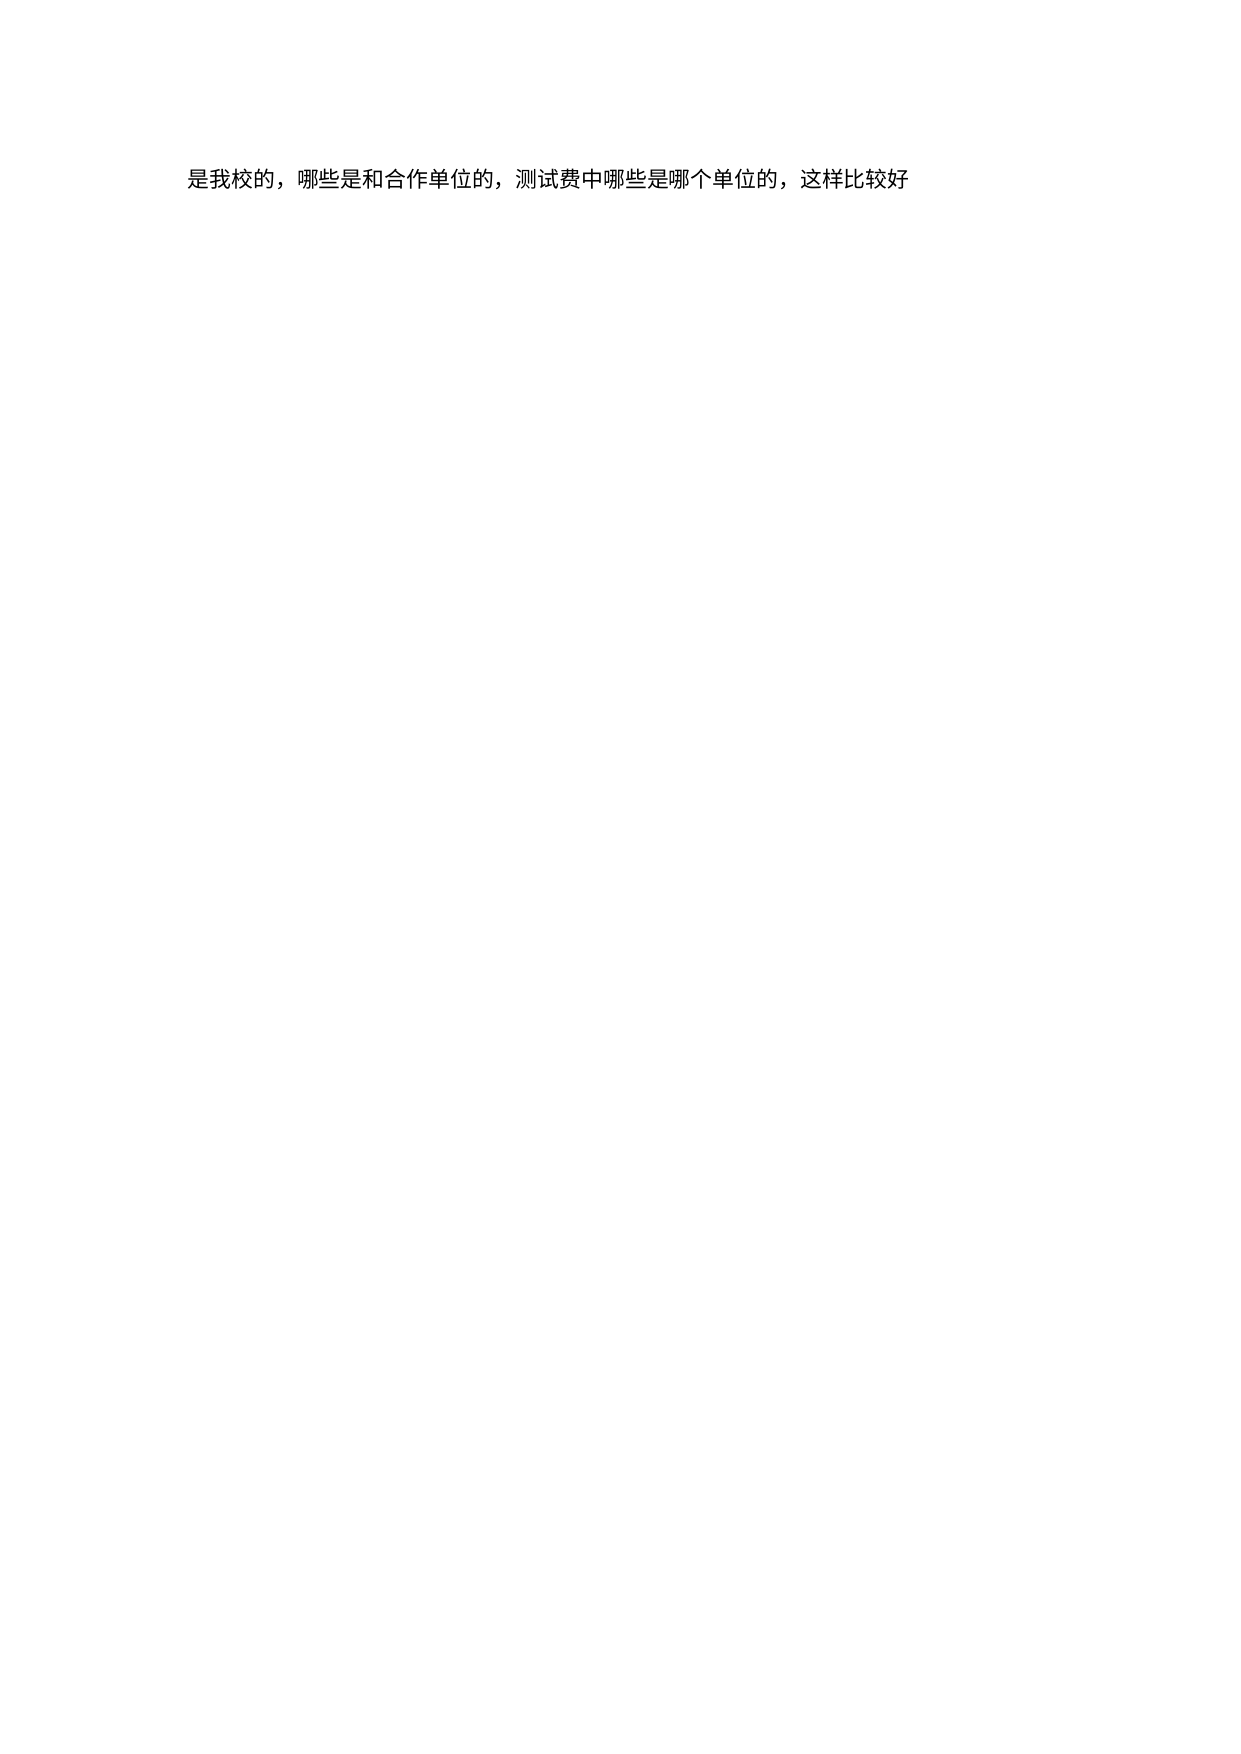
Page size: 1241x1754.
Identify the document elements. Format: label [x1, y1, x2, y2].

text [187, 162, 1053, 194]
